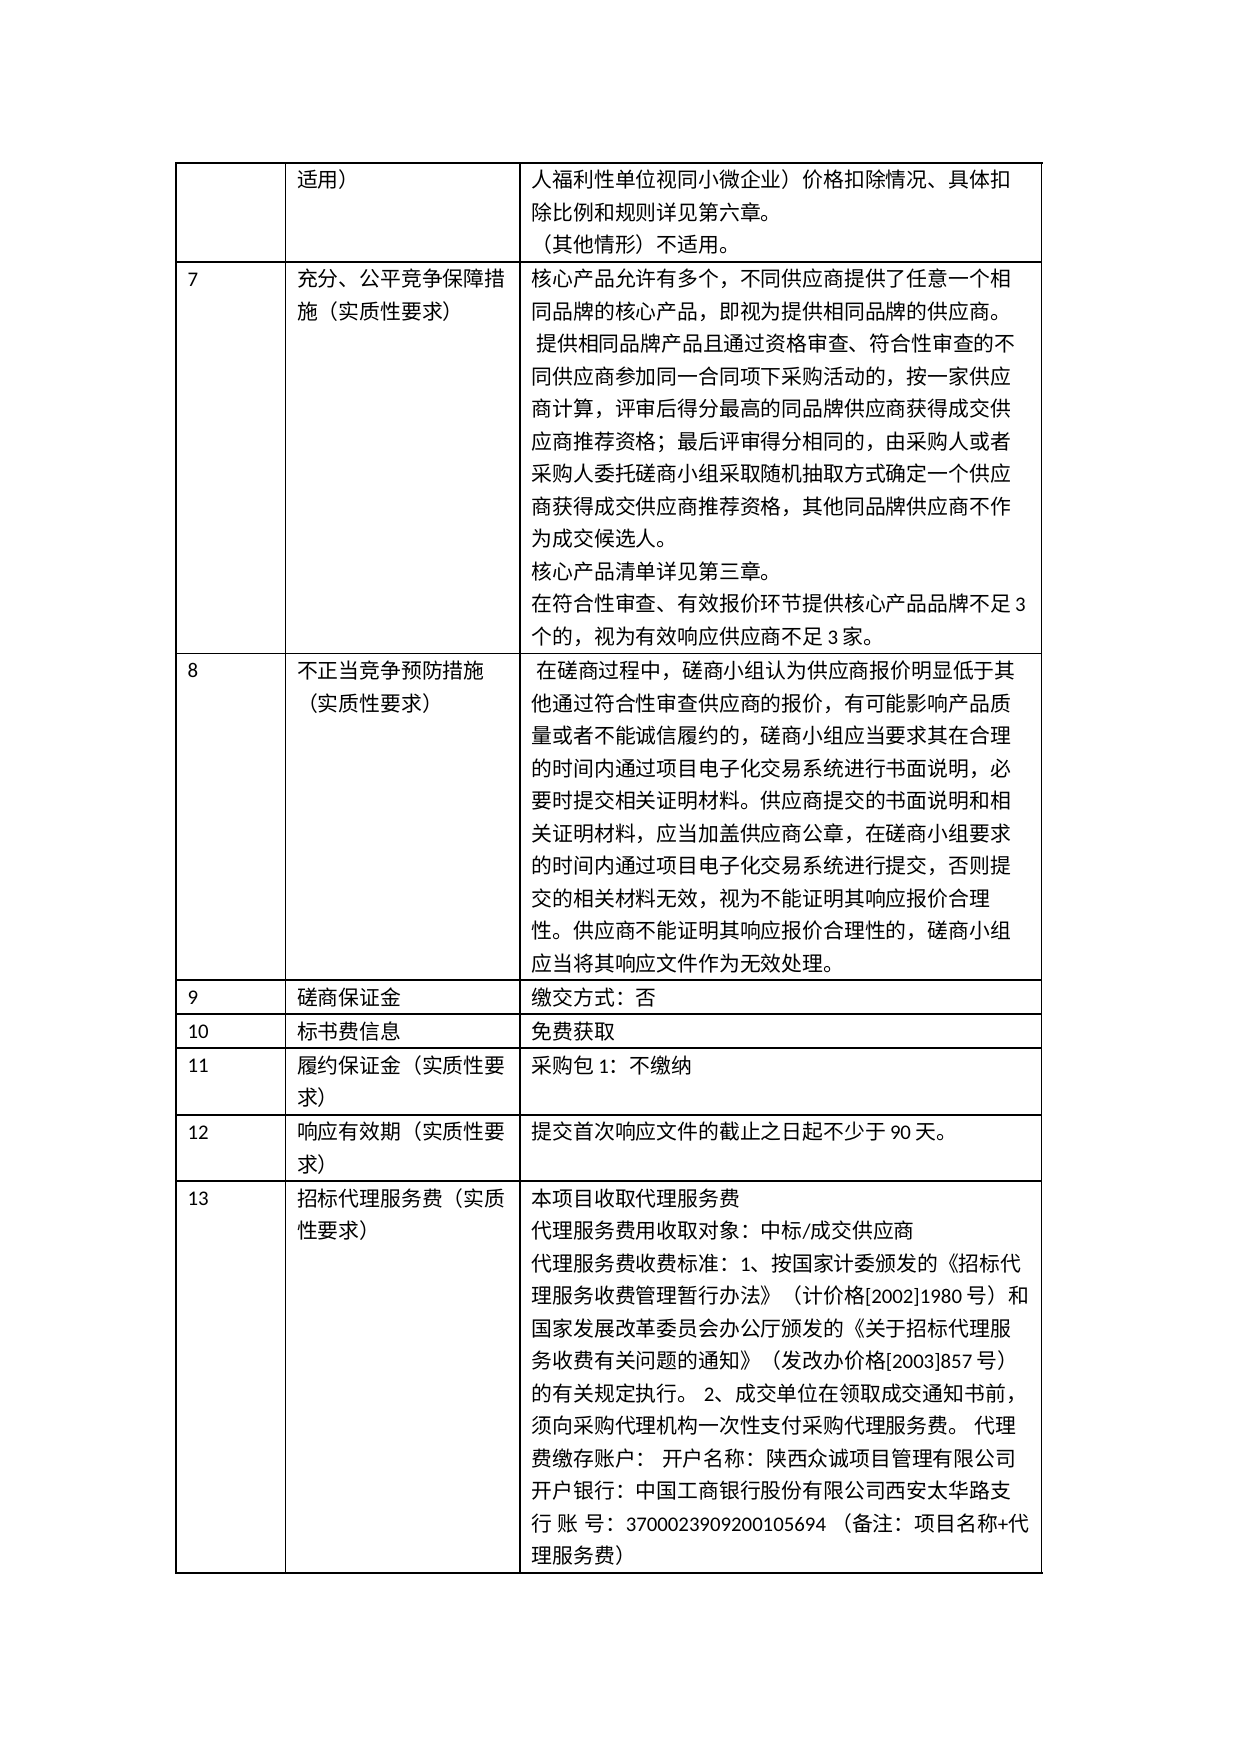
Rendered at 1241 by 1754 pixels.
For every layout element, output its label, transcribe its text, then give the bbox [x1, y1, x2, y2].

table_cell 7 [177, 263, 285, 653]
table_cell 标书费信息 [286, 1015, 519, 1047]
table_cell 缴交方式：否 [521, 981, 1041, 1013]
table_cell 11 [177, 1049, 285, 1114]
table_cell 采购包1：不缴纳 [521, 1049, 1041, 1114]
table_cell 本项目收取代理服务费 代理服务费用收取对象：中标/成交供应商 代理服务费收费标准：1、按国家计委颁发的《招标代理服务收费管理暂行办法》（计价格[2002]1980号）和国家发展改革委员会办公厅颁发的《关于招标代理服务收费有关问题的通知》（发改办价格[2003]857号）的有关规定执行。 2、成交单位在领取成交通知书前，须向采购代理机构一次性支付采购代理服务费。 代理费缴存账户： 开户名称：陕西众诚项目管理有限公司 开户银行：中国工商银行股份有限公司西安太华路支行 账 号：3700023909200105694 （备注：项目名称+代理服务费） [521, 1182, 1041, 1572]
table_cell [286, 164, 519, 261]
table_cell 9 [177, 981, 285, 1013]
table_cell 磋商保证金 [286, 981, 519, 1013]
table_cell 6 [177, 164, 285, 261]
table_cell 在磋商过程中，磋商小组认为供应商报价明显低于其他通过符合性审查供应商的报价，有可能影响产品质量或者不能诚信履约的，磋商小组应当要求其在合理的时间内通过项目电子化交易系统进行书面说明，必要时提交相关证明材料。供应商提交的书面说明和相关证明材料，应当加盖供应商公章，在磋商小组要求的时间内通过项目电子化交易系统进行提交，否则提交的相关材料无效，视为不能证明其响应报价合理性。供应商不能证明其响应报价合理性的，磋商小组应当将其响应文件作为无效处理。 [521, 654, 1041, 979]
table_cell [521, 164, 1041, 261]
table_cell 充分、公平竞争保障措施（实质性要求） [286, 263, 519, 653]
table_cell 免费获取 [521, 1015, 1041, 1047]
table_cell 提交首次响应文件的截止之日起不少于90天。 [521, 1116, 1041, 1180]
table_cell 不正当竞争预防措施（实质性要求） [286, 654, 519, 979]
table_cell 核心产品允许有多个，不同供应商提供了任意一个相同品牌的核心产品，即视为提供相同品牌的供应商。 提供相同品牌产品且通过资格审查、符合性审查的不同供应商参加同一合同项下采购活动的，按一家供应商计算，评审后得分最高的同品牌供应商获得成交供应商推荐资格；最后评审得分相同的，由采购人或者采购人委托磋商小组采取随机抽取方式确定一个供应商获得成交供应商推荐资格，其他同品牌供应商不作为成交候选人。 核心产品清单详见第三章。 在符合性审查、有效报价环节提供核心产品品牌不足3个的，视为有效响应供应商不足3家。 [521, 263, 1041, 653]
table_cell 13 [177, 1182, 285, 1572]
table_cell 响应有效期（实质性要求） [286, 1116, 519, 1180]
table_cell 履约保证金（实质性要求） [286, 1049, 519, 1114]
table_cell 10 [177, 1015, 285, 1047]
table_cell 12 [177, 1116, 285, 1180]
table_cell 招标代理服务费（实质性要求） [286, 1182, 519, 1572]
table_cell 8 [177, 654, 285, 979]
